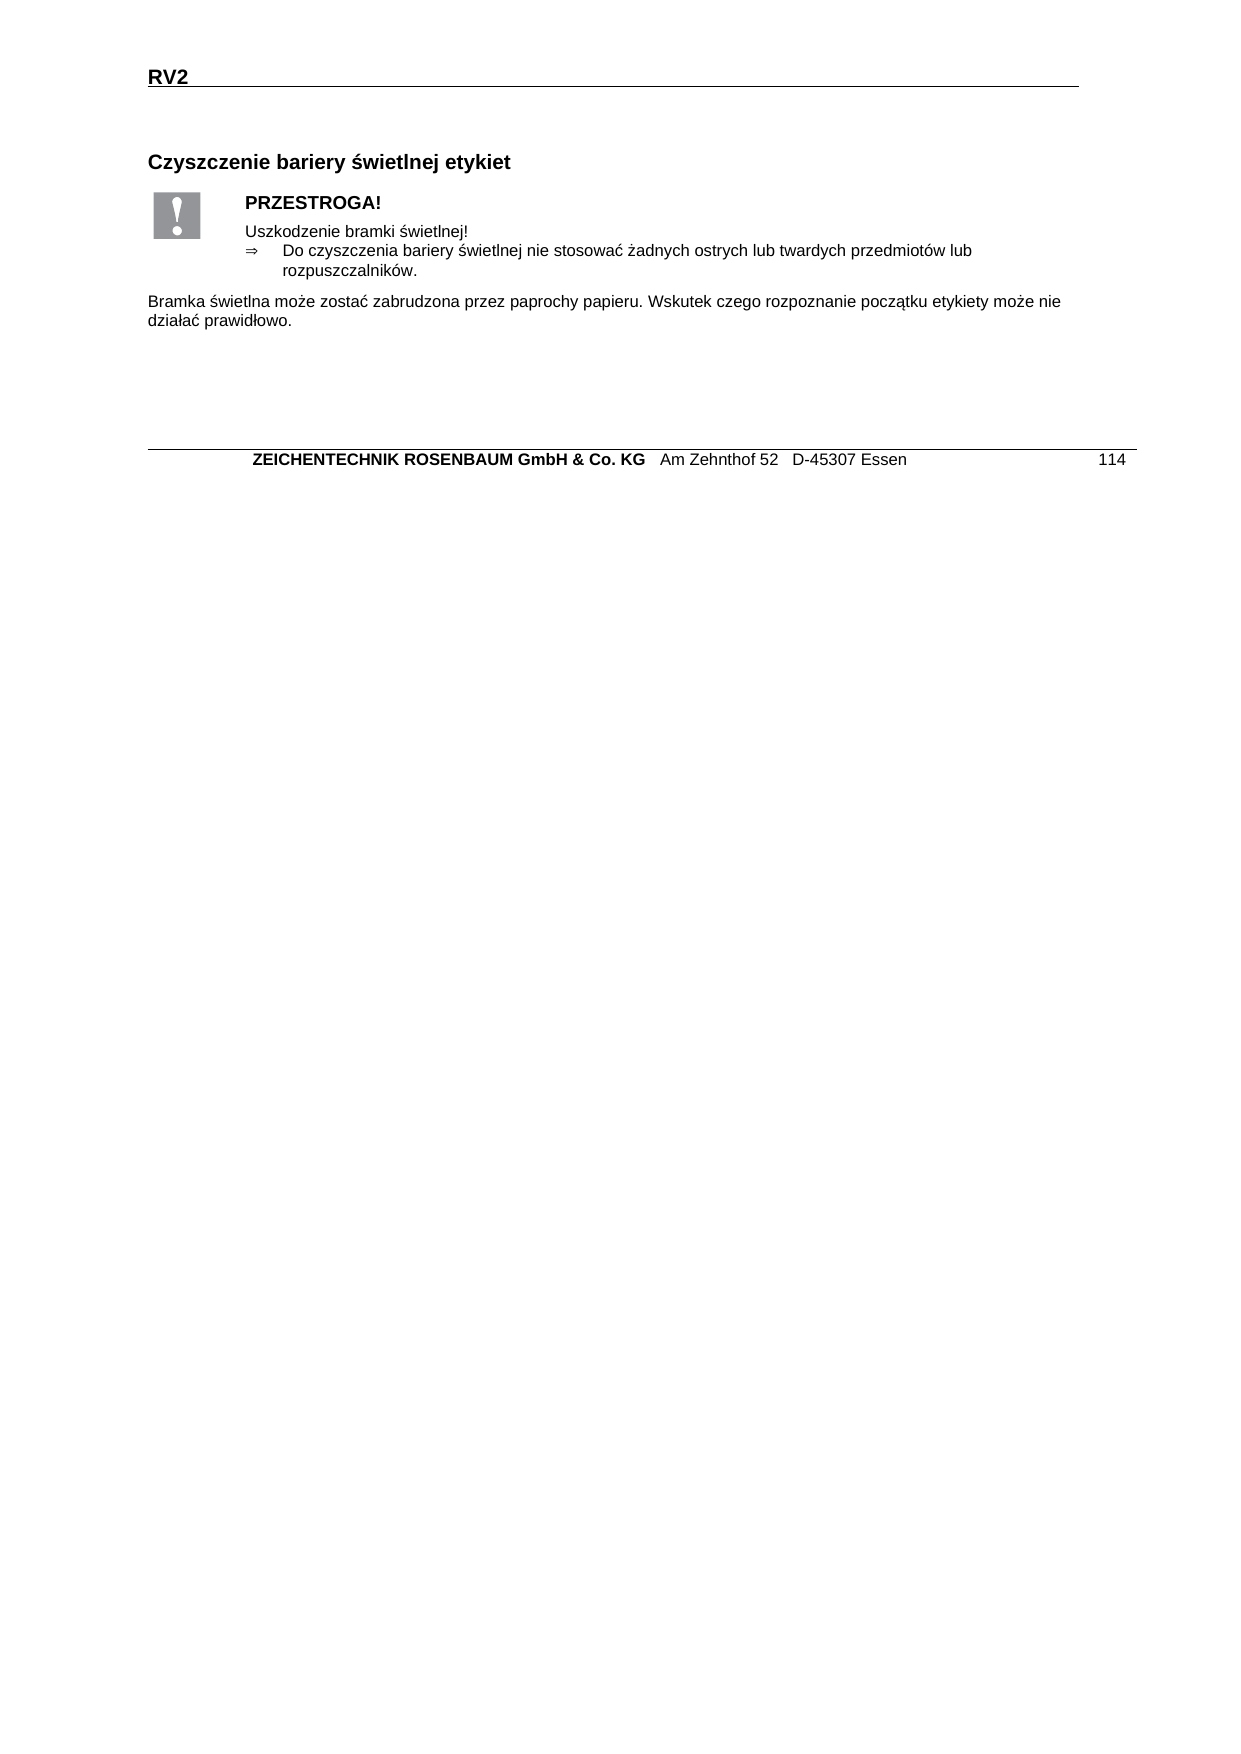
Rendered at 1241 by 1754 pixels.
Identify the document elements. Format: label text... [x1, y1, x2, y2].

subtitle Czyszczenie bariery świetlnej etykiet [148, 150, 1092, 174]
text Bramka świetlna może zostać zabrudzona przez paprochy papieru. Wskutek czego rozpoznanie początku etykiety może nie działać prawidłowo. [148, 292, 1092, 330]
table_header PRZESTROGA! Uszkodzenie bramki świetlnej! Do czyszczenia bariery świetlnej nie stosować żadnych ostrych lub twardych przedmiotów lub rozpuszczalników. [239, 186, 1087, 292]
table_header [148, 186, 239, 292]
